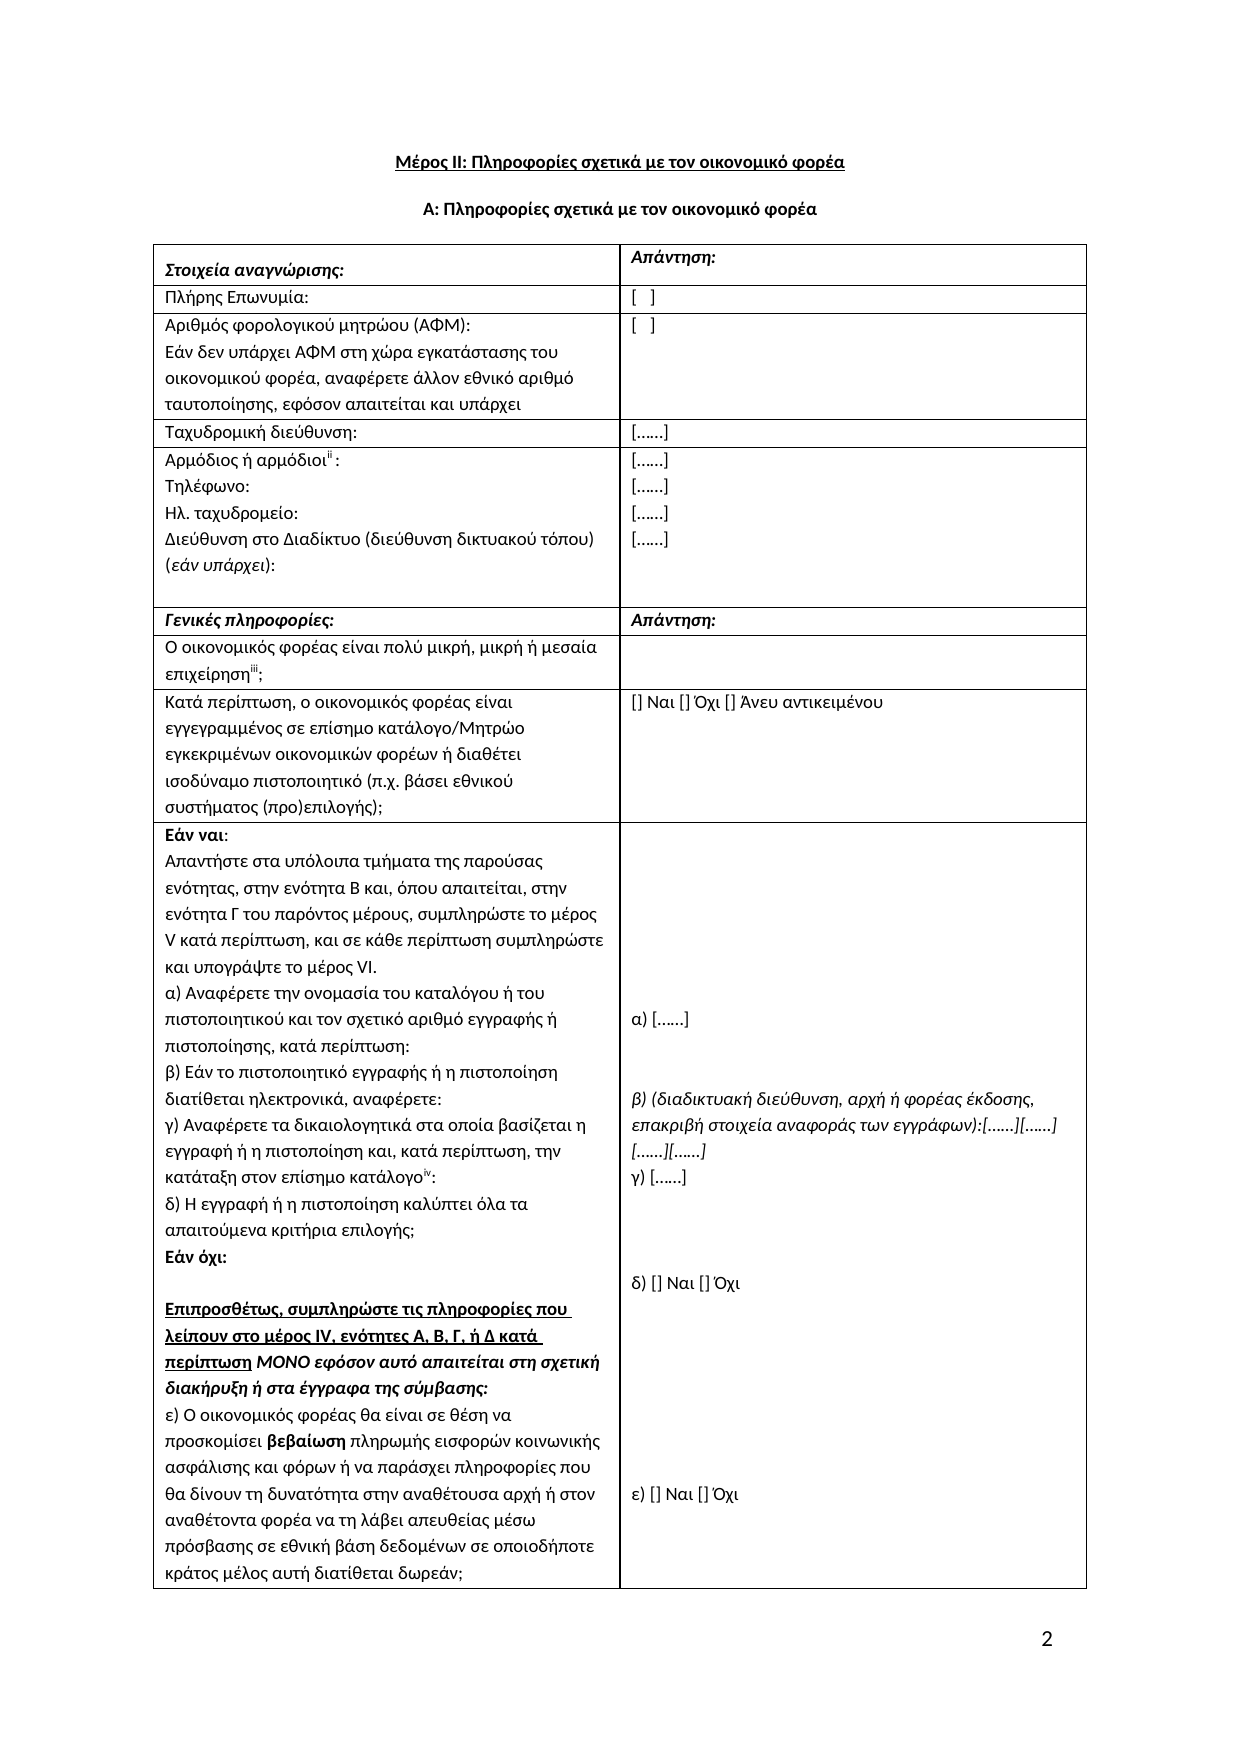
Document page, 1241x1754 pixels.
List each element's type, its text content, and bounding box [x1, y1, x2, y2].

text Α: Πληροφορίες σχετικά με τον οικονομικό φορέα [187, 197, 1053, 220]
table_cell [621, 823, 1086, 1588]
table_cell Ο οικονομικός φορέας είναι πολύ μικρή, μικρή ή μεσαία επιχείρηση; [154, 636, 619, 689]
table_header Απάντηση: [621, 245, 1086, 285]
table_cell [] Ναι [] Όχι [] Άνευ αντικειμένου [621, 690, 1086, 822]
table_cell [……] [621, 420, 1086, 447]
table_cell Γενικές πληροφορίες: [154, 608, 619, 635]
table_cell [ ] [621, 286, 1086, 312]
table_cell [621, 636, 1086, 689]
table_header Στοιχεία αναγνώρισης: [154, 245, 619, 285]
text Μέρος II: Πληροφορίες σχετικά με τον οικονομικό φορέα [187, 150, 1053, 173]
table_cell Αρμόδιος ή αρμόδιοι : Τηλέφωνο: Ηλ. ταχυδρομείο: Διεύθυνση στο Διαδίκτυο (διεύθυνση δικτυακού τόπου) (εάν υπάρχει): [154, 448, 619, 607]
table_cell Αριθμός φορολογικού μητρώου (ΑΦΜ): Εάν δεν υπάρχει ΑΦΜ στη χώρα εγκατάστασης του οικονομικού φορέα, αναφέρετε άλλον εθνικό αριθμό ταυτοποίησης, εφόσον απαιτείται και υπάρχει [154, 314, 619, 419]
table_cell [ ] [621, 314, 1086, 419]
table_cell Απάντηση: [621, 608, 1086, 635]
table_cell [……] [……] [……] [……] [621, 448, 1086, 607]
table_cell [154, 823, 619, 1588]
table_cell Κατά περίπτωση, ο οικονομικός φορέας είναι εγγεγραμμένος σε επίσημο κατάλογο/Μητρώο εγκεκριμένων οικονομικών φορέων ή διαθέτει ισοδύναμο πιστοποιητικό (π.χ. βάσει εθνικού συστήματος (προ)επιλογής); [154, 690, 619, 822]
table_cell Ταχυδρομική διεύθυνση: [154, 420, 619, 447]
table_cell Πλήρης Επωνυμία: [154, 286, 619, 312]
